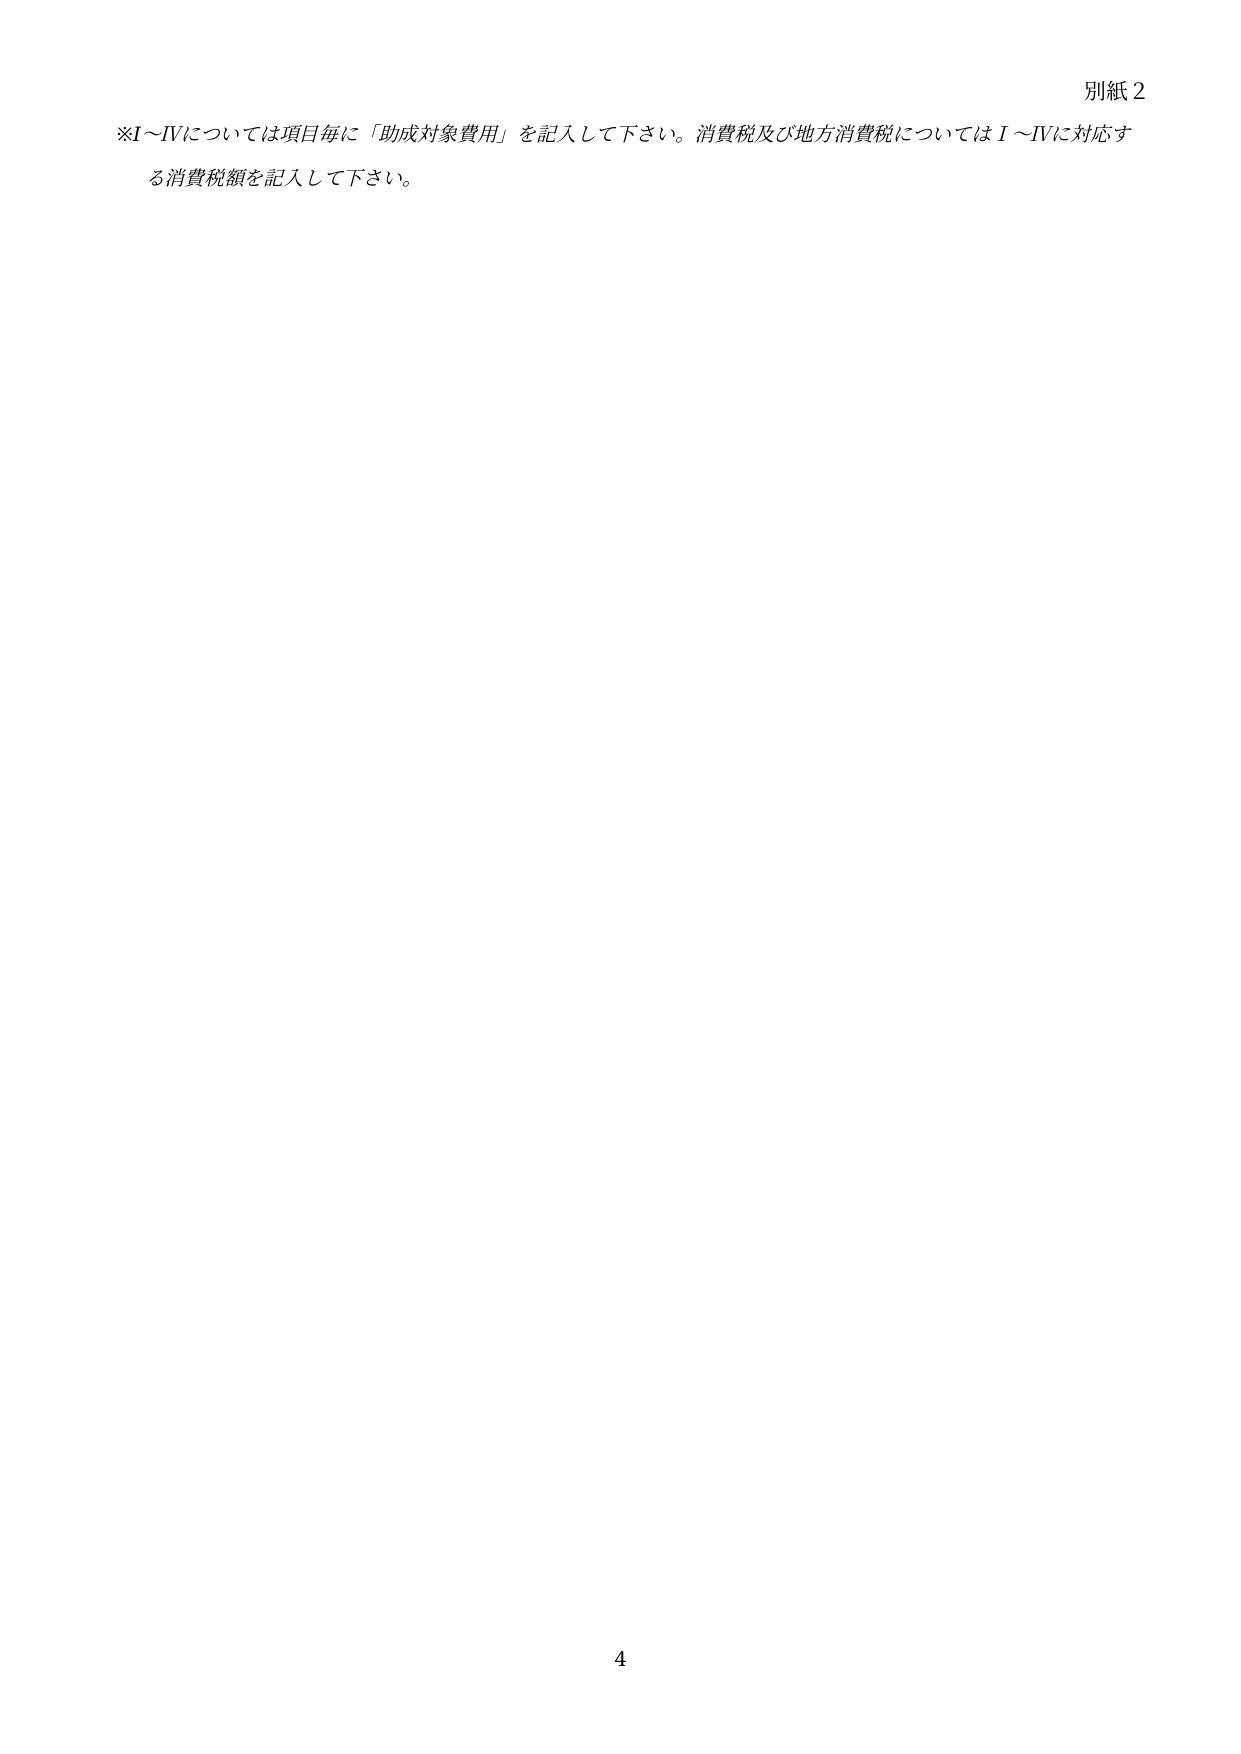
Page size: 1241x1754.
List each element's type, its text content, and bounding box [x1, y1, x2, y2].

text ※Ⅰ～Ⅳについては項目毎に「助成対象費用」を記入して下さい。消費税及び地方消費税についてはⅠ～Ⅳに対応する消費税額を記入して下さい。 [112, 118, 1149, 191]
